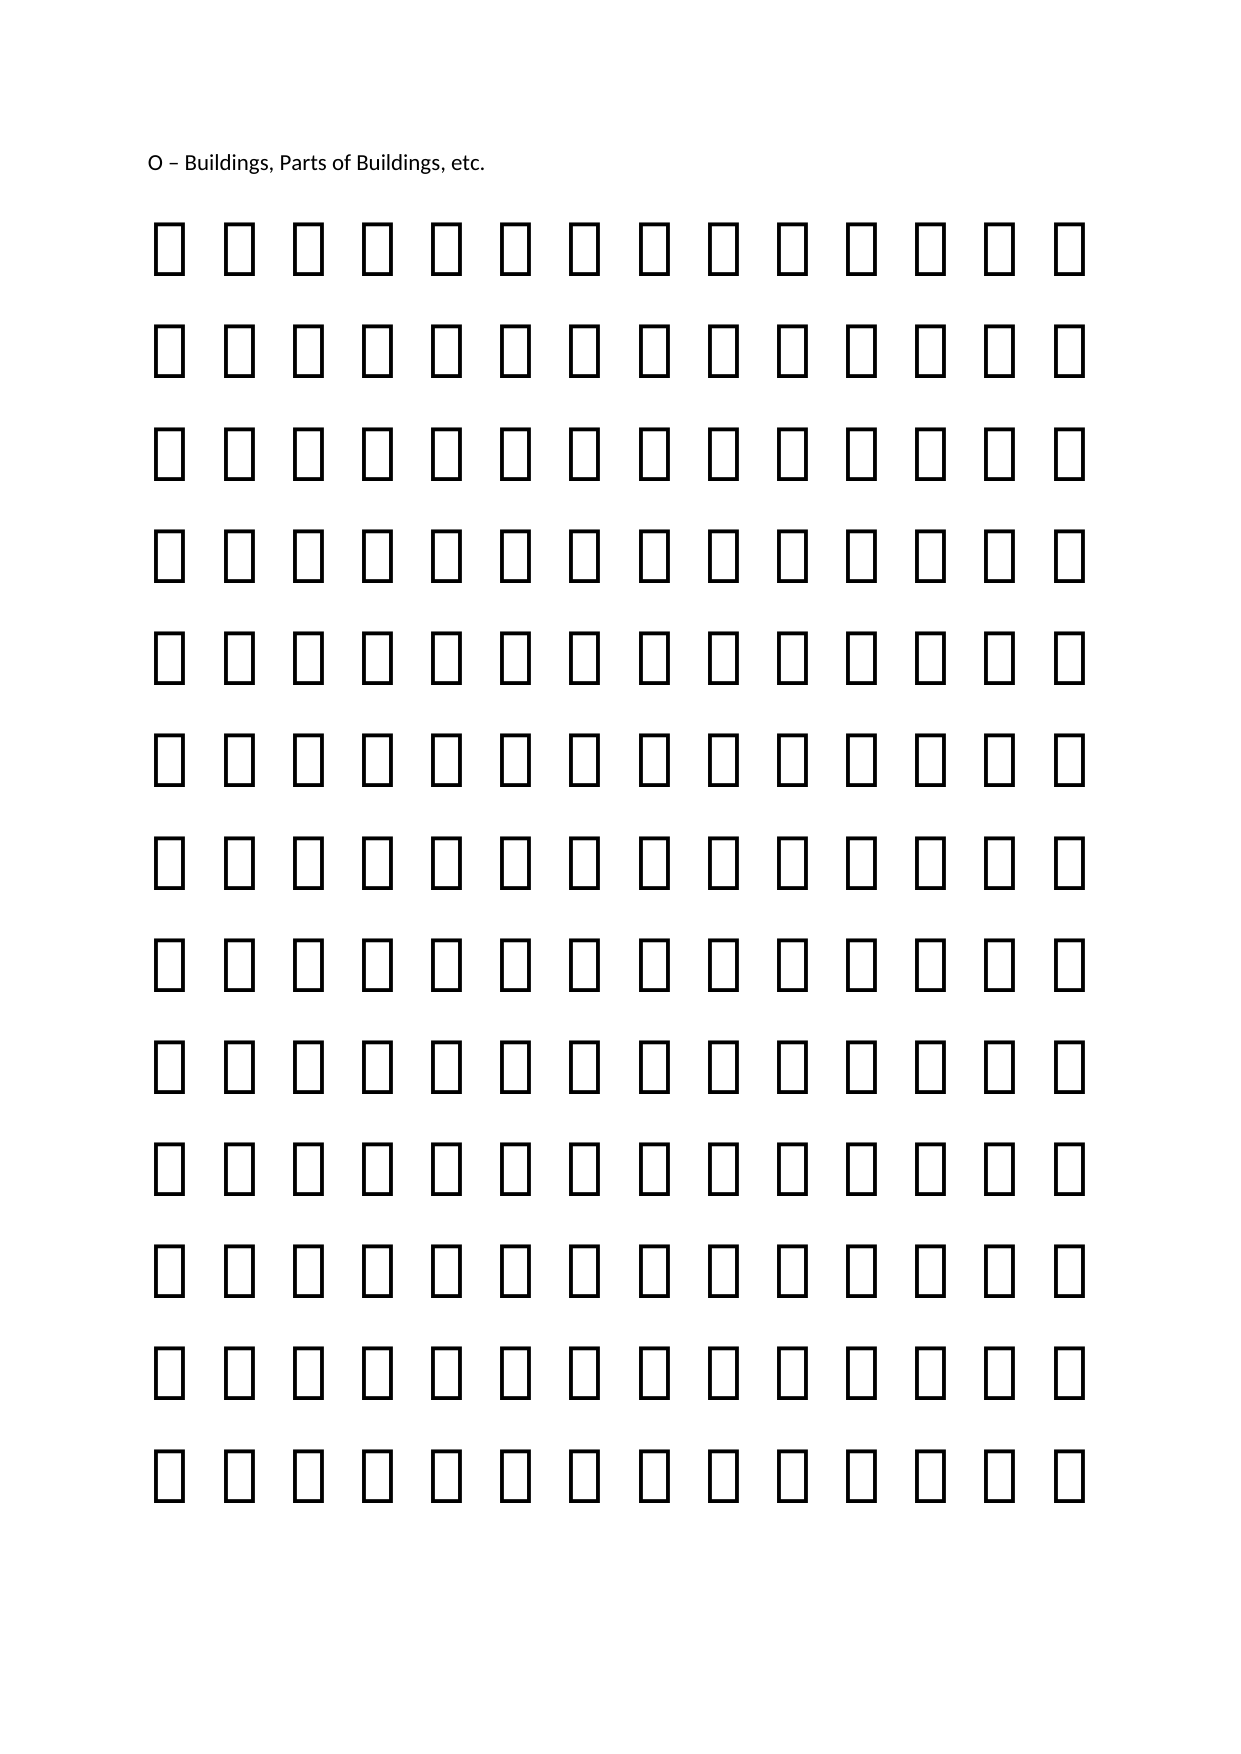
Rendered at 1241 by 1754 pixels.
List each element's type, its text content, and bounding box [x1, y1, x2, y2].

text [148, 197, 1092, 1525]
text O – Buildings, Parts of Buildings, etc. [148, 148, 1092, 176]
